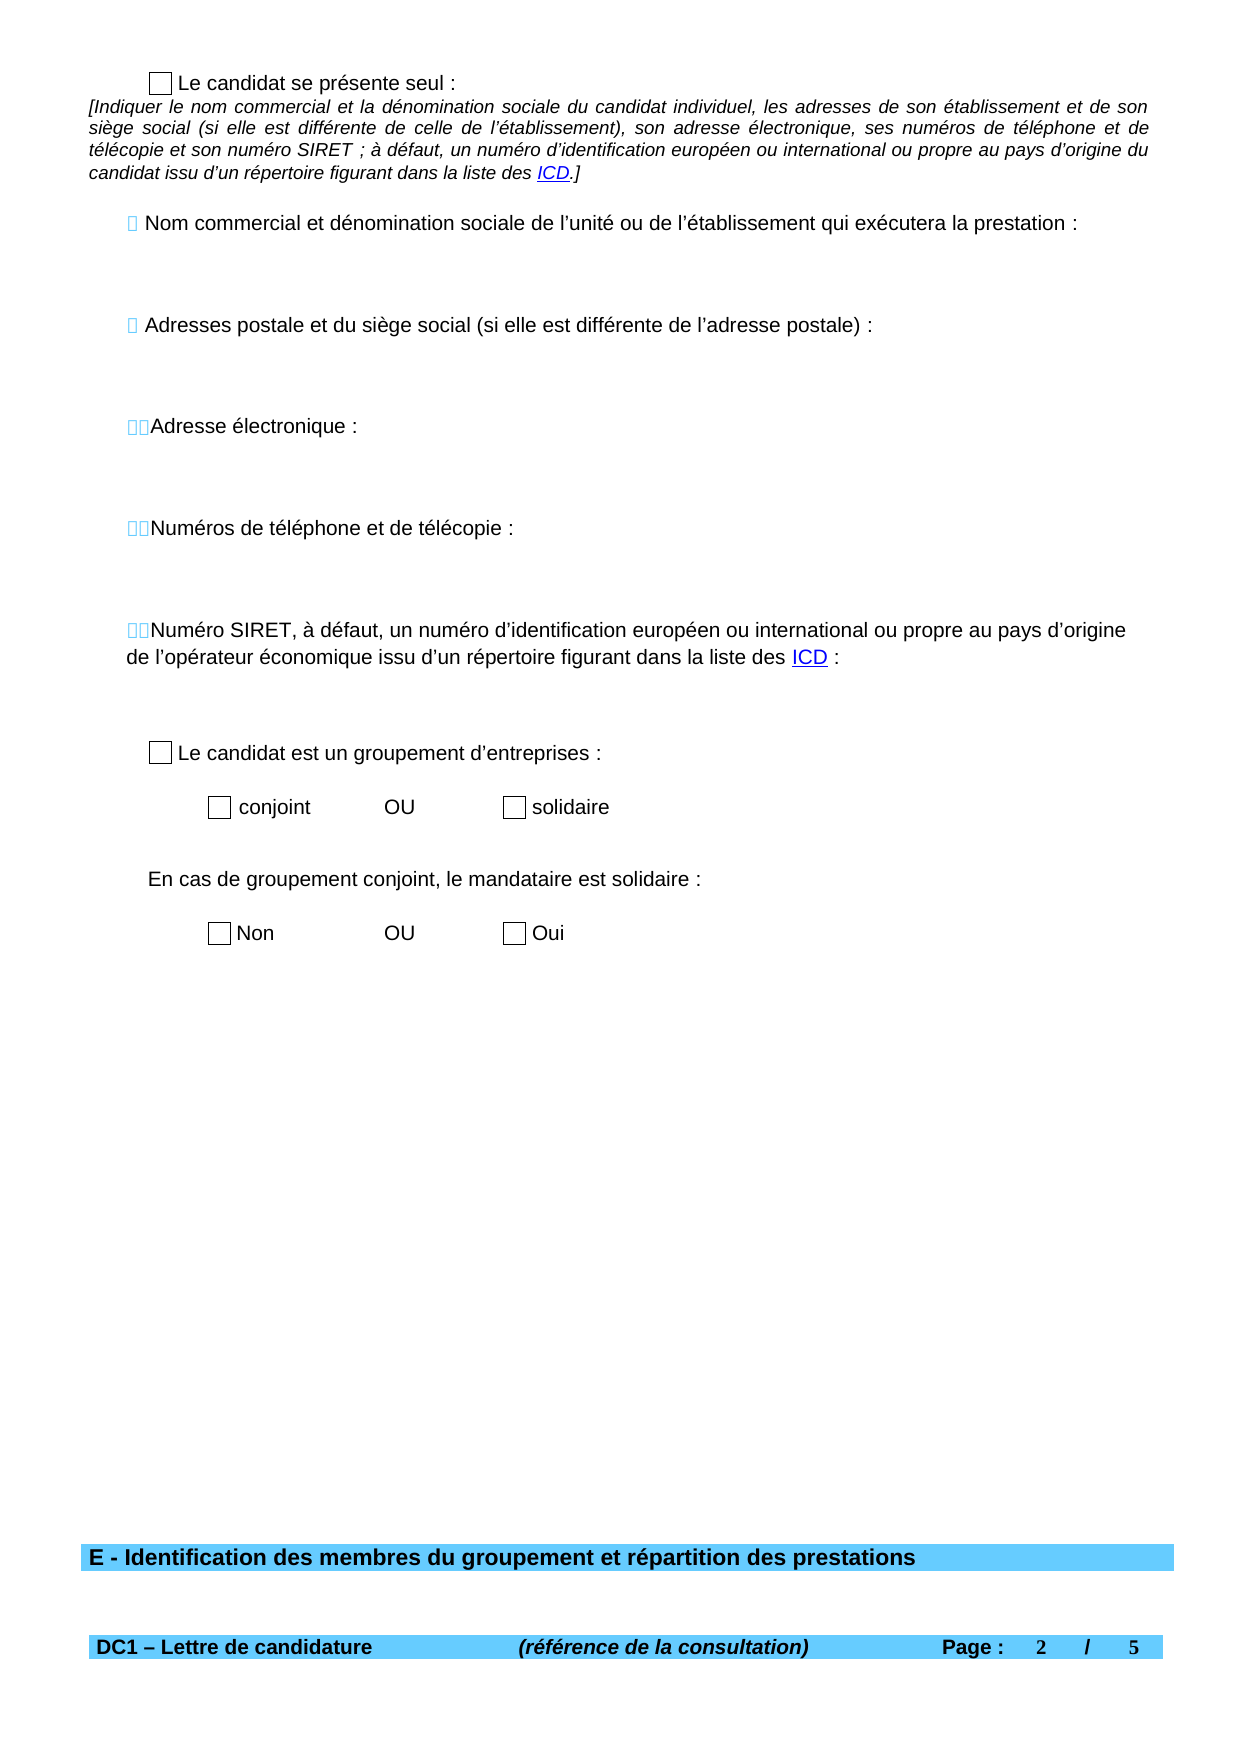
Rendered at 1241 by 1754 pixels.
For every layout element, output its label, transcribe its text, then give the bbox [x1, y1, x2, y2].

text  Adresses postale et du siège social (si elle est différente de l’adresse postale) : [126, 310, 1152, 339]
text Non OU Oui [148, 921, 1152, 945]
text En cas de groupement conjoint, le mandataire est solidaire : [89, 867, 1152, 891]
text [Indiquer le nom commercial et la dénomination sociale du candidat individuel, les adresses de son établissement et de son siège social (si elle est différente de celle de l’établissement), son adresse électronique, ses numéros de téléphone et de télécopie et son numéro SIRET ; à défaut, un numéro d’identification européen ou international ou propre au pays d’origine du candidat issu d’un répertoire figurant dans la liste des ICD.] [89, 95, 1152, 184]
text Numéros de téléphone et de télécopie : [126, 513, 1152, 543]
text Le candidat est un groupement d’entreprises : [89, 740, 1152, 764]
text Numéro SIRET, à défaut, un numéro d’identification européen ou international ou propre au pays d’origine de l’opérateur économique issu d’un répertoire figurant dans la liste des ICD : [126, 615, 1152, 668]
text conjoint OU solidaire [148, 795, 1152, 819]
text  Nom commercial et dénomination sociale de l’unité ou de l’établissement qui exécutera la prestation : [126, 208, 1152, 238]
text Adresse électronique : [126, 411, 1152, 441]
text Le candidat se présente seul : [148, 71, 1152, 95]
table_header E - Identification des membres du groupement et répartition des prestations [81, 1544, 1174, 1571]
